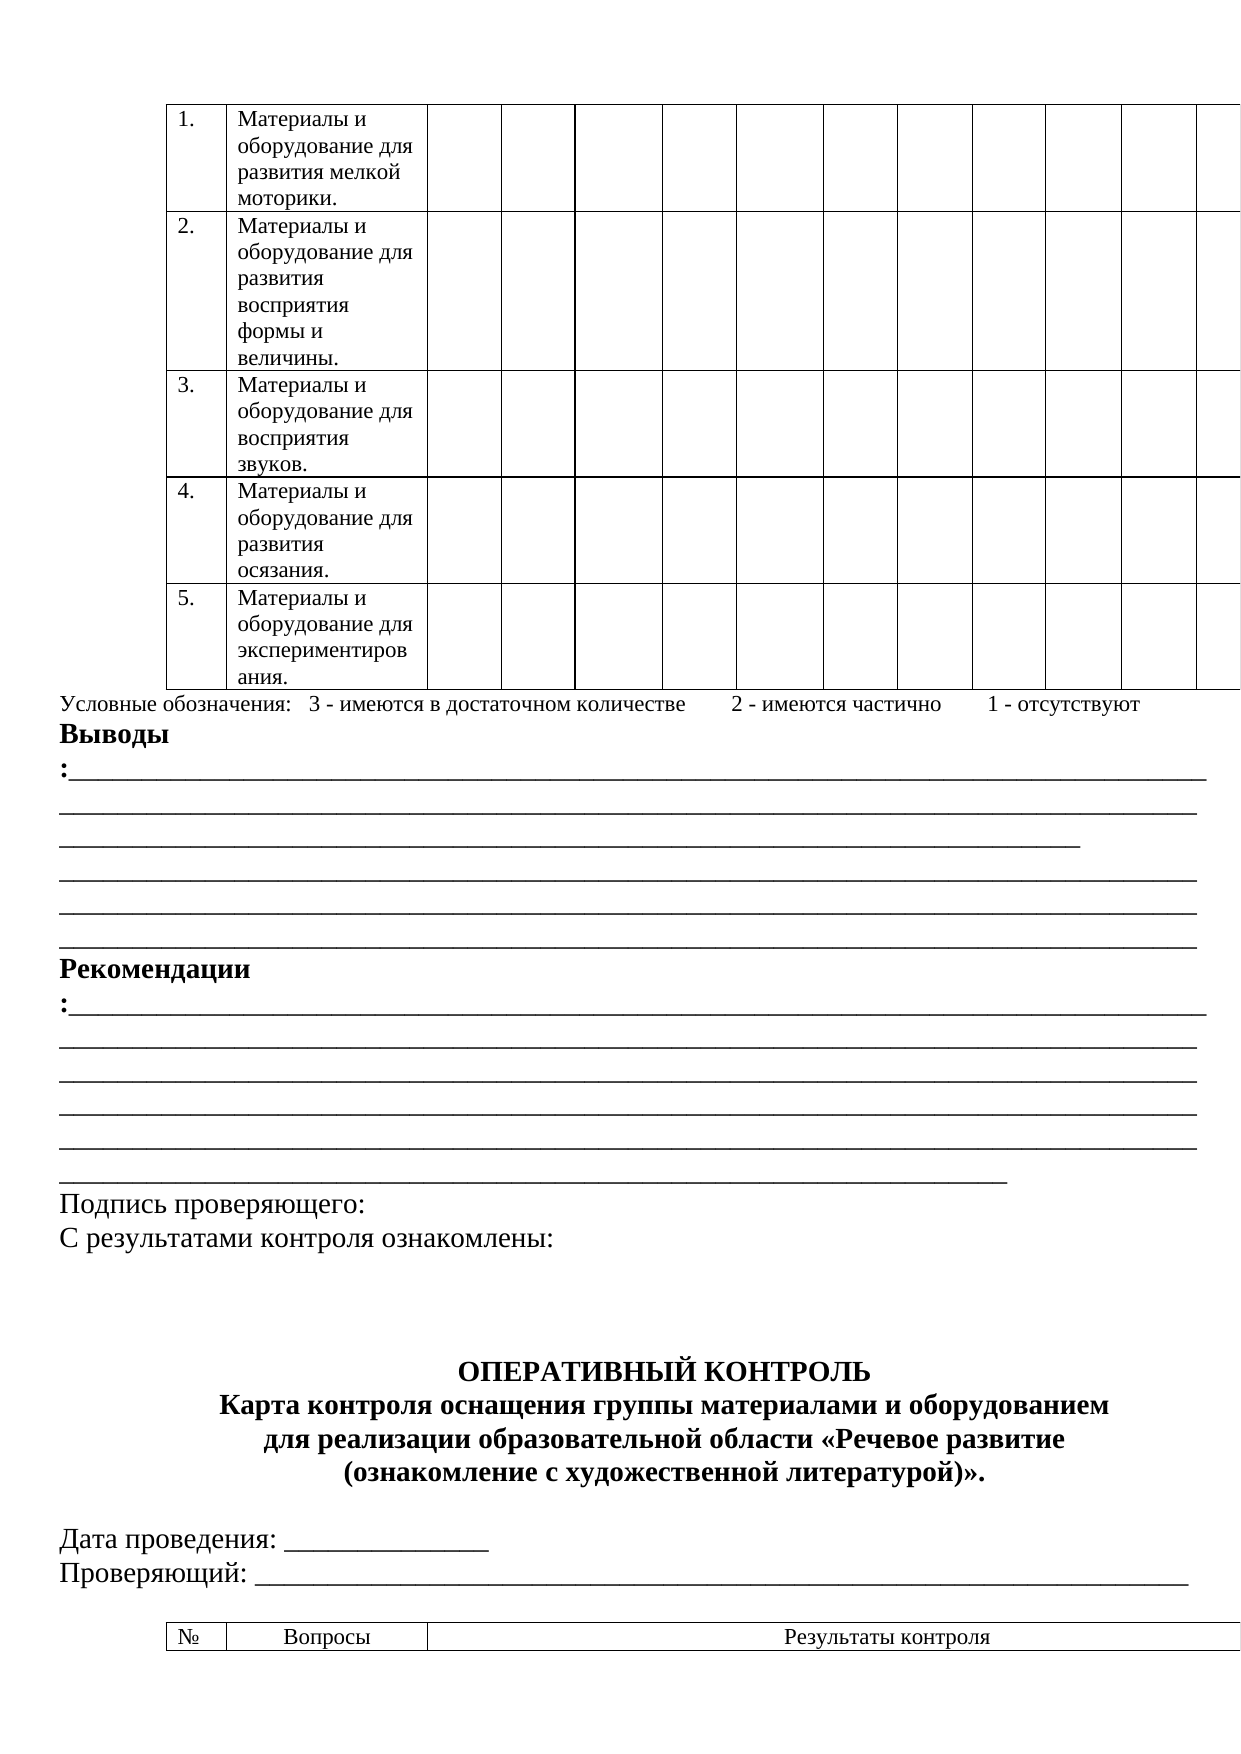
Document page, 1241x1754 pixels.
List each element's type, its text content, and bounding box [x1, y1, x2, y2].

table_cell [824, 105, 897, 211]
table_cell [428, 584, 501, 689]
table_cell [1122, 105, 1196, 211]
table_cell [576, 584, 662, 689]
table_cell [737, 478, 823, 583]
text для реализации образовательной области «Речевое развитие (ознакомление с художественной литературой)». [177, 1421, 1152, 1488]
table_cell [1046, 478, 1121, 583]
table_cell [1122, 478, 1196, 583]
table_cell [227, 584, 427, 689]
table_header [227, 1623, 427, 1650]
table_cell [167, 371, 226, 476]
text ____________________________________________________________________________________________________________________________________________________________ [59, 851, 1211, 918]
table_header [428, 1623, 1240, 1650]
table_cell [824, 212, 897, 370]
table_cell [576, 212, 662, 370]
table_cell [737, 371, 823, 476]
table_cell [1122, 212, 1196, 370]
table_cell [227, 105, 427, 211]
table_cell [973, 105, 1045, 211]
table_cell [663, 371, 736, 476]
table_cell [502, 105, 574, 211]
text Подпись проверяющего: [59, 1186, 1211, 1220]
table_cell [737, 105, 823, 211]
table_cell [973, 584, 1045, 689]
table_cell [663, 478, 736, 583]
text Дата проведения: ______________ [59, 1522, 1152, 1555]
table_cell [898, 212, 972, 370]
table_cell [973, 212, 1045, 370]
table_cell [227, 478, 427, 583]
text ______________________________________________________________________________ [59, 918, 1211, 951]
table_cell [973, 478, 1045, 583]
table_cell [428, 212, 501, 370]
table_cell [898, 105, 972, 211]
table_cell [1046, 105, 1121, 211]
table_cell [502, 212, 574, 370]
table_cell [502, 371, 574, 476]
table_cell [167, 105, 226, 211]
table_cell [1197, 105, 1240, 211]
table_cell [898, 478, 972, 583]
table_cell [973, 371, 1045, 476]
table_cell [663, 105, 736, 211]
text Карта контроля оснащения группы материалами и оборудованием [177, 1387, 1152, 1421]
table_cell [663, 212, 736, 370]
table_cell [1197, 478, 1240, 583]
text Условные обозначения: 3 - имеются в достаточном количестве 2 - имеются частично 1 - отсутствуют [59, 690, 1211, 717]
text Проверяющий: ________________________________________________________________ [59, 1555, 1211, 1589]
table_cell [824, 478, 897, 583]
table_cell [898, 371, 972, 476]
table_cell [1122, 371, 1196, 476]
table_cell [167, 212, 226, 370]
text Выводы:__________________________________________________________________________________________________________________________________________________________________________________________________________________________________ [59, 717, 1211, 851]
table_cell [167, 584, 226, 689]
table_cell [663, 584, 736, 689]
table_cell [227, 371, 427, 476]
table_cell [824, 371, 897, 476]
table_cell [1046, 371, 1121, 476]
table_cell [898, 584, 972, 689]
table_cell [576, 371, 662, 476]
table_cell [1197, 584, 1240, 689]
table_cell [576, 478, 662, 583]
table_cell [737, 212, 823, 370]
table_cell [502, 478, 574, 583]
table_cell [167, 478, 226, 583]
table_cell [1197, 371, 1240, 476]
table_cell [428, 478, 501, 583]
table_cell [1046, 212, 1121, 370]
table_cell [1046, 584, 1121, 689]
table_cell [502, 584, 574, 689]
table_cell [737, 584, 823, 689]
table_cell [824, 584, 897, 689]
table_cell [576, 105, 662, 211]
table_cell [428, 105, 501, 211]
text С результатами контроля ознакомлены: [59, 1220, 1211, 1253]
text ОПЕРАТИВНЫЙ КОНТРОЛЬ [177, 1354, 1152, 1387]
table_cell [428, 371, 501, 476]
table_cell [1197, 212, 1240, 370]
text Рекомендации:_______________________________________________________________________________________________________________________________________________________________________________________________________________________________________________________________________________________________________________________________________________________________________________________________________________________________________________________________________ [59, 951, 1211, 1186]
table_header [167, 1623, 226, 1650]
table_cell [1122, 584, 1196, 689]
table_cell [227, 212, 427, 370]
